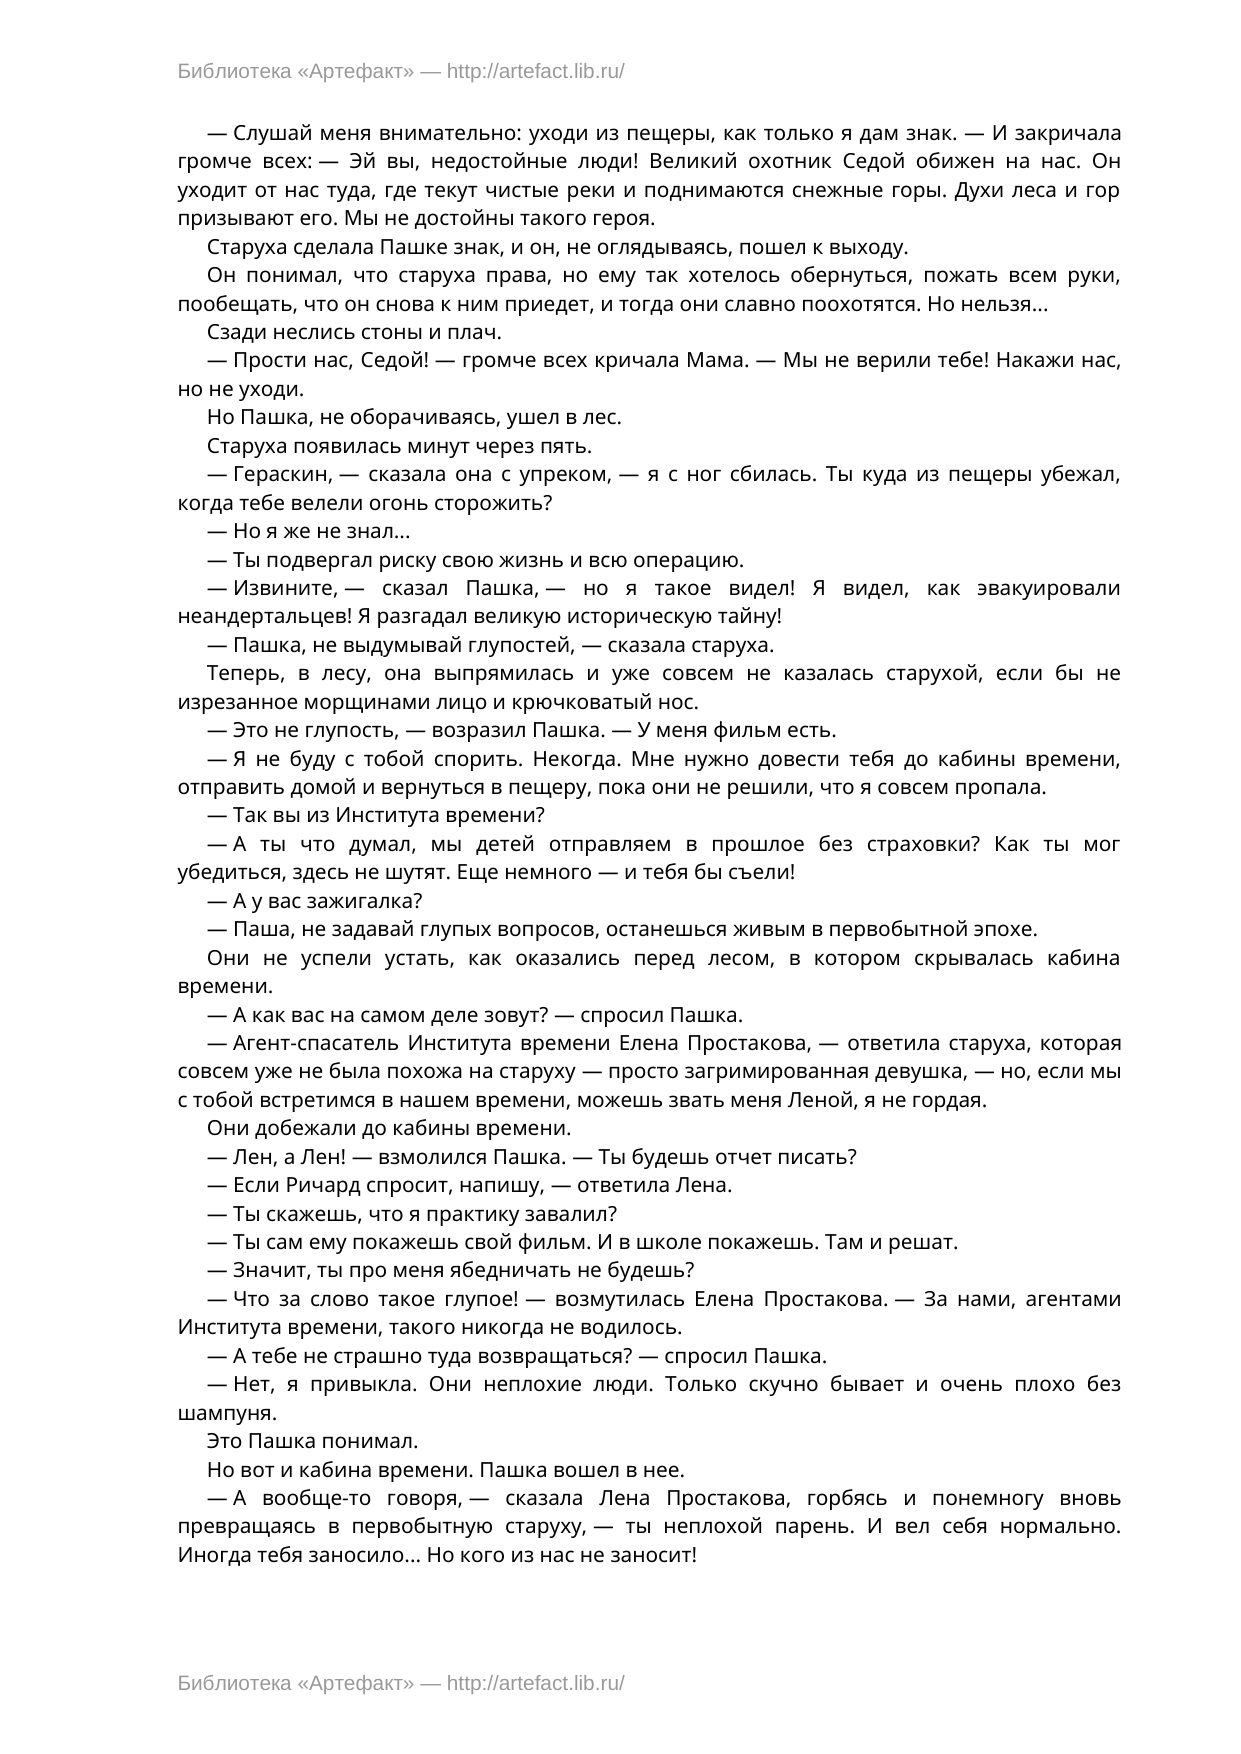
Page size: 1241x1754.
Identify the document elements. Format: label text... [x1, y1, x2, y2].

text — Значит, ты про меня ябедничать не будешь? [177, 1256, 1122, 1284]
text Сзади неслись стоны и плач. [177, 317, 1122, 346]
text — А вообще-то говоря, — сказала Лена Простакова, горбясь и понемногу вновь превращаясь в первобытную старуху, — ты неплохой парень. И вел себя нормально. Иногда тебя заносило... Но кого из нас не заносит! [177, 1483, 1122, 1568]
text Он понимал, что старуха права, но ему так хотелось обернуться, пожать всем руки, пообещать, что он снова к ним приедет, и тогда они славно поохотятся. Но нельзя... [177, 260, 1122, 317]
text — А тебе не страшно туда возвращаться? — спросил Пашка. [177, 1341, 1122, 1369]
text — Ты сам ему покажешь свой фильм. И в школе покажешь. Там и решат. [177, 1227, 1122, 1256]
text — Пашка, не выдумывай глупостей, — сказала старуха. [177, 630, 1122, 658]
text — Слушай меня внимательно: уходи из пещеры, как только я дам знак. — И закричала громче всех: — Эй вы, недостойные люди! Великий охотник Седой обижен на нас. Он уходит от нас туда, где текут чистые реки и поднимаются снежные горы. Духи леса и гор призывают его. Мы не достойны такого героя. [177, 118, 1122, 232]
text — Ты скажешь, что я практику завалил? [177, 1199, 1122, 1227]
text — Что за слово такое глупое! — возмутилась Елена Простакова. — За нами, агентами Института времени, такого никогда не водилось. [177, 1284, 1122, 1341]
text — Гераскин, — сказала она с упреком, — я с ног сбилась. Ты куда из пещеры убежал, когда тебе велели огонь сторожить? [177, 459, 1122, 516]
text — Я не буду с тобой спорить. Некогда. Мне нужно довести тебя до кабины времени, отправить домой и вернуться в пещеру, пока они не решили, что я совсем пропала. [177, 744, 1122, 801]
text — Лен, а Лен! — взмолился Пашка. — Ты будешь отчет писать? [177, 1142, 1122, 1170]
text — Агент-спасатель Института времени Елена Простакова, — ответила старуха, которая совсем уже не была похожа на старуху — просто загримированная девушка, — но, если мы с тобой встретимся в нашем времени, можешь звать меня Леной, я не гордая. [177, 1028, 1122, 1113]
text Это Пашка понимал. [177, 1426, 1122, 1455]
text Но вот и кабина времени. Пашка вошел в нее. [177, 1455, 1122, 1483]
text Они не успели устать, как оказались перед лесом, в котором скрывалась кабина времени. [177, 943, 1122, 1000]
text — Нет, я привыкла. Они неплохие люди. Только скучно бывает и очень плохо без шампуня. [177, 1369, 1122, 1426]
text Они добежали до кабины времени. [177, 1113, 1122, 1142]
text — Паша, не задавай глупых вопросов, останешься живым в первобытной эпохе. [177, 914, 1122, 943]
text — Извините, — сказал Пашка, — но я такое видел! Я видел, как эвакуировали неандертальцев! Я разгадал великую историческую тайну! [177, 573, 1122, 630]
text Теперь, в лесу, она выпрямилась и уже совсем не казалась старухой, если бы не изрезанное морщинами лицо и крючковатый нос. [177, 658, 1122, 715]
text — А у вас зажигалка? [177, 886, 1122, 914]
text — Ты подвергал риску свою жизнь и всю операцию. [177, 545, 1122, 573]
text — Но я же не знал... [177, 516, 1122, 545]
text Старуха сделала Пашке знак, и он, не оглядываясь, пошел к выходу. [177, 232, 1122, 260]
text — А ты что думал, мы детей отправляем в прошлое без страховки? Как ты мог убедиться, здесь не шутят. Еще немного — и тебя бы съели! [177, 829, 1122, 886]
text Но Пашка, не оборачиваясь, ушел в лес. [177, 402, 1122, 431]
text — Так вы из Института времени? [177, 801, 1122, 829]
text — А как вас на самом деле зовут? — спросил Пашка. [177, 1000, 1122, 1028]
text — Если Ричард спросит, напишу, — ответила Лена. [177, 1170, 1122, 1199]
text — Это не глупость, — возразил Пашка. — У меня фильм есть. [177, 715, 1122, 744]
text — Прости нас, Седой! — громче всех кричала Мама. — Мы не верили тебе! Накажи нас, но не уходи. [177, 346, 1122, 402]
text Старуха появилась минут через пять. [177, 431, 1122, 459]
